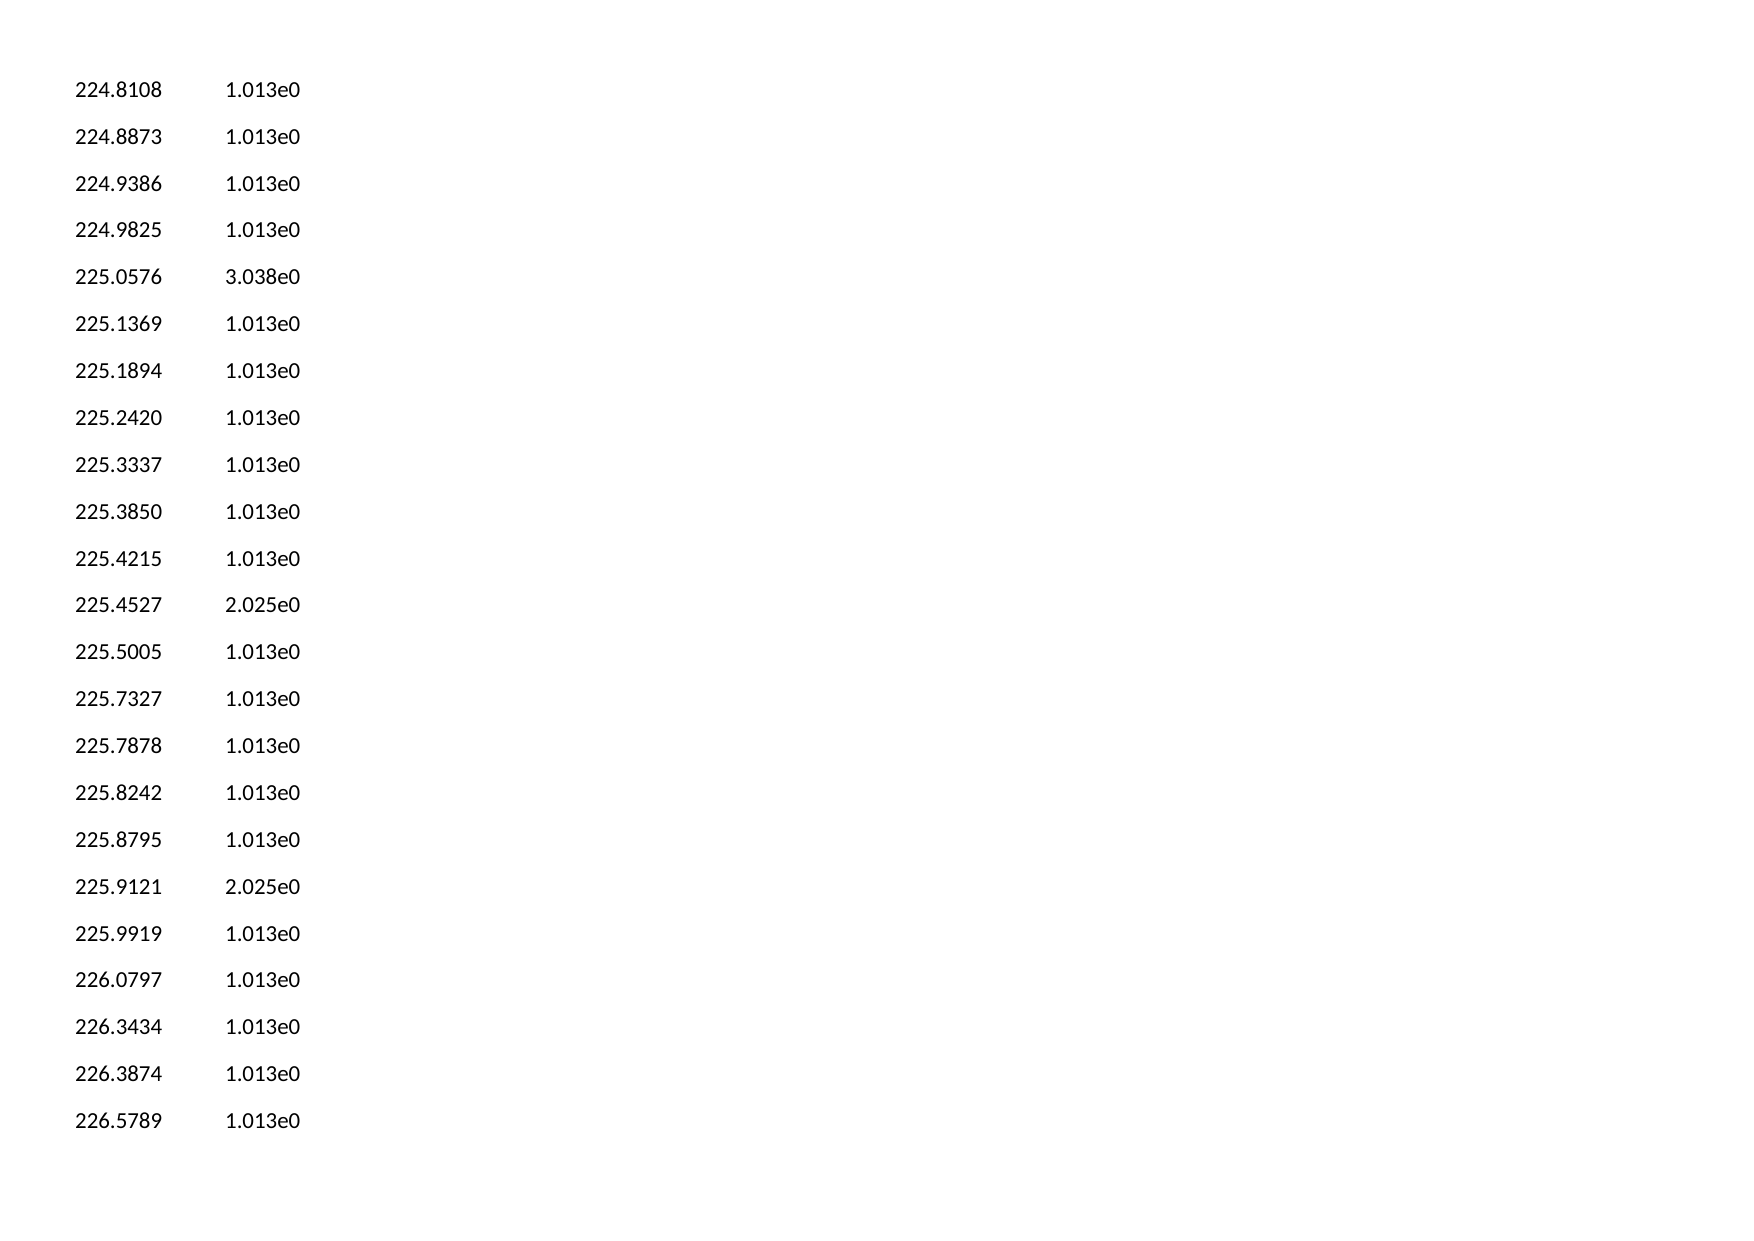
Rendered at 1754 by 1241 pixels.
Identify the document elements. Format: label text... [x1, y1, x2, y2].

text 225.4215 1.013e0 [75, 544, 1679, 572]
text 225.8242 1.013e0 [75, 778, 1679, 806]
text 226.0797 1.013e0 [75, 966, 1679, 994]
text 225.5005 1.013e0 [75, 637, 1679, 666]
text 225.7878 1.013e0 [75, 731, 1679, 759]
text 226.3874 1.013e0 [75, 1059, 1679, 1087]
text 224.9386 1.013e0 [75, 169, 1679, 197]
text 225.3850 1.013e0 [75, 497, 1679, 525]
text 225.9919 1.013e0 [75, 919, 1679, 947]
text 225.9121 2.025e0 [75, 872, 1679, 900]
text 225.1369 1.013e0 [75, 309, 1679, 337]
text 224.9825 1.013e0 [75, 216, 1679, 244]
text 224.8873 1.013e0 [75, 122, 1679, 150]
text 224.8108 1.013e0 [75, 75, 1679, 103]
text 225.0576 3.038e0 [75, 262, 1679, 291]
text 225.1894 1.013e0 [75, 356, 1679, 384]
text 225.2420 1.013e0 [75, 403, 1679, 431]
text 225.3337 1.013e0 [75, 450, 1679, 478]
text 226.3434 1.013e0 [75, 1012, 1679, 1041]
text 225.7327 1.013e0 [75, 684, 1679, 712]
text 226.5789 1.013e0 [75, 1106, 1679, 1134]
text 225.4527 2.025e0 [75, 591, 1679, 619]
text 225.8795 1.013e0 [75, 825, 1679, 853]
